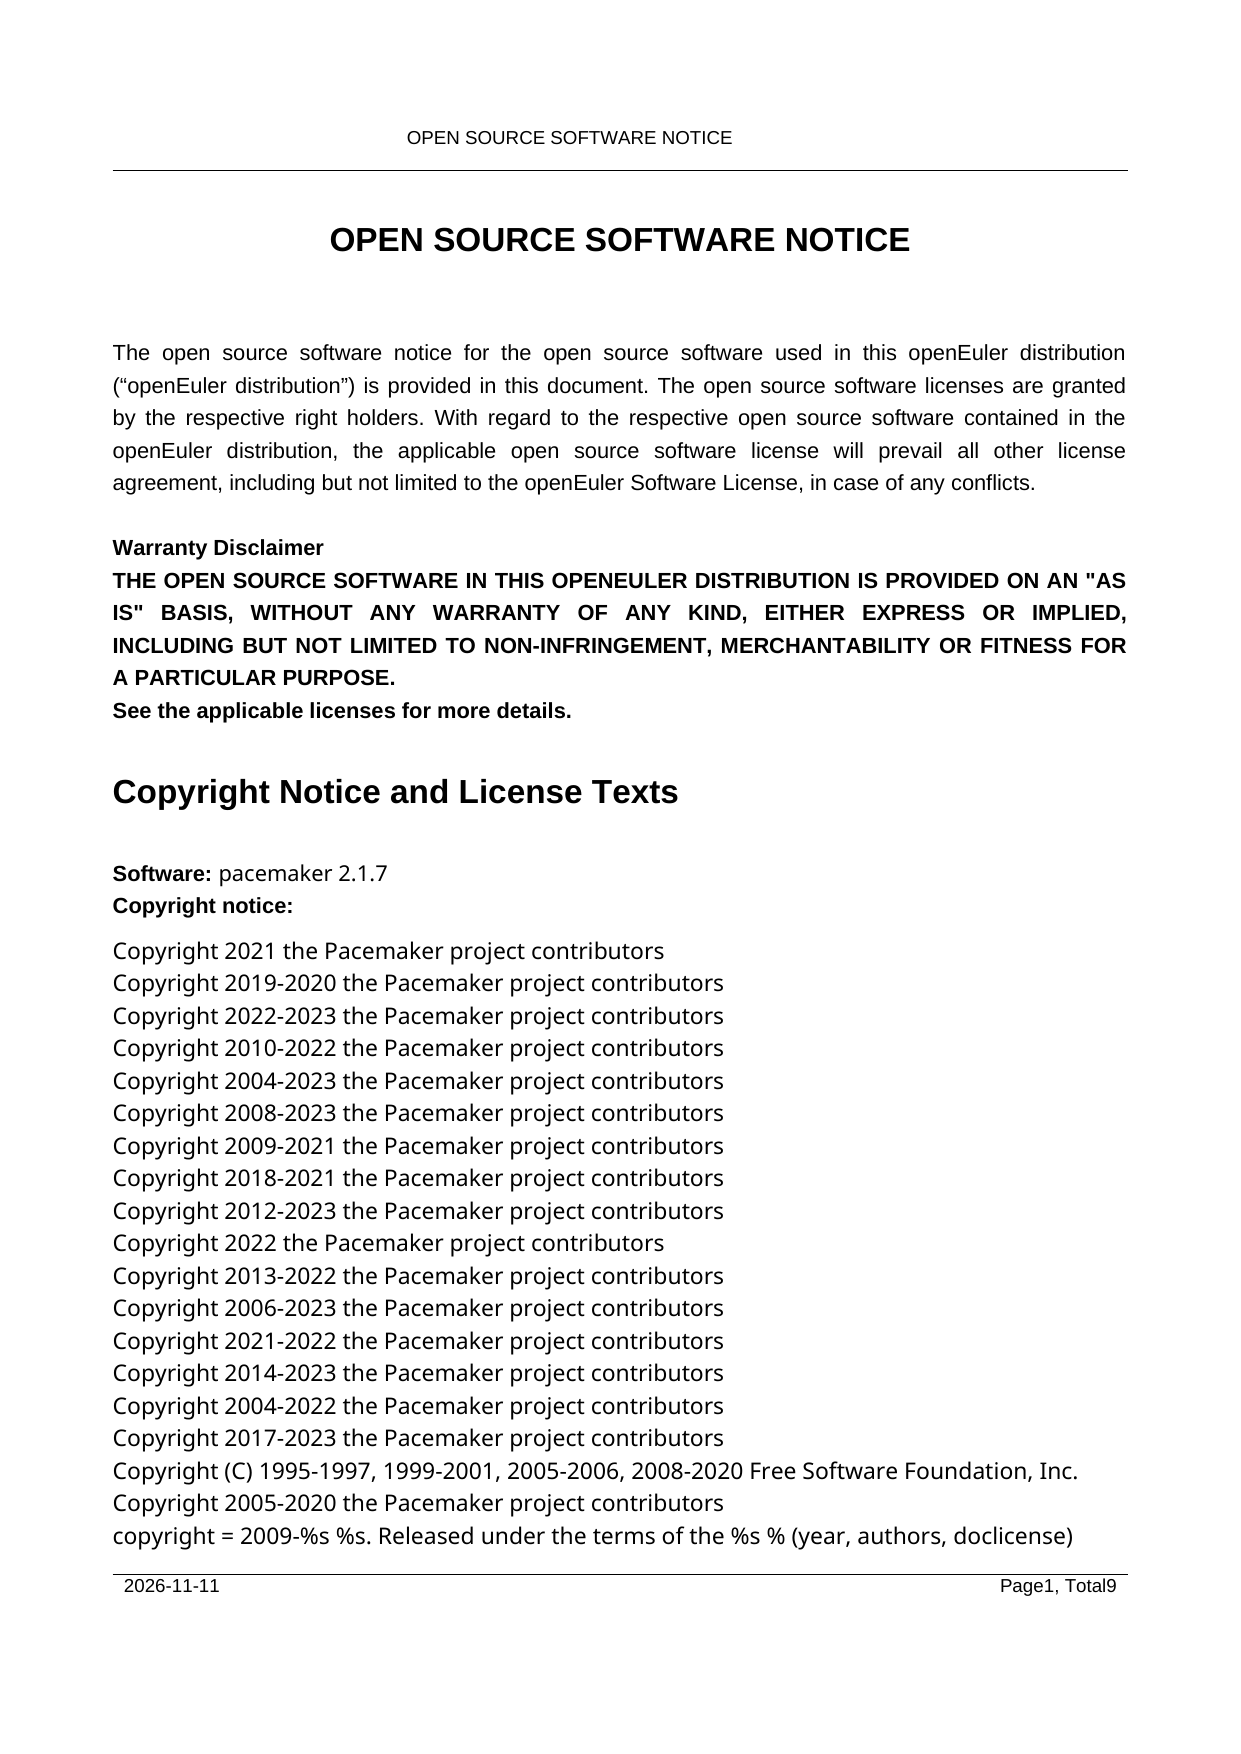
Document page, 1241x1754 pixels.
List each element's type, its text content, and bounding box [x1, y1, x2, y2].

text THE OPEN SOURCE SOFTWARE IN THIS OPENEULER DISTRIBUTION IS PROVIDED ON AN "AS IS" BASIS, WITHOUT ANY WARRANTY OF ANY KIND, EITHER EXPRESS OR IMPLIED, INCLUDING BUT NOT LIMITED TO NON-INFRINGEMENT, MERCHANTABILITY OR FITNESS FOR A PARTICULAR PURPOSE. See the applicable licenses for more details. [112, 564, 1128, 726]
text The open source software notice for the open source software used in this openEuler distribution (“openEuler distribution”) is provided in this document. The open source software licenses are granted by the respective right holders. With regard to the respective open source software contained in the openEuler distribution, the applicable open source software license will prevail all other license agreement, including but not limited to the openEuler Software License, in case of any conflicts. [112, 336, 1128, 499]
text Warranty Disclaimer [112, 531, 1128, 564]
text OPEN SOURCE SOFTWARE NOTICE [112, 206, 1128, 271]
title Software: pacemaker 2.1.7 [112, 856, 1128, 889]
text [112, 934, 1128, 1551]
text Copyright notice: [112, 889, 1128, 921]
text Copyright Notice and License Texts [112, 759, 1128, 824]
